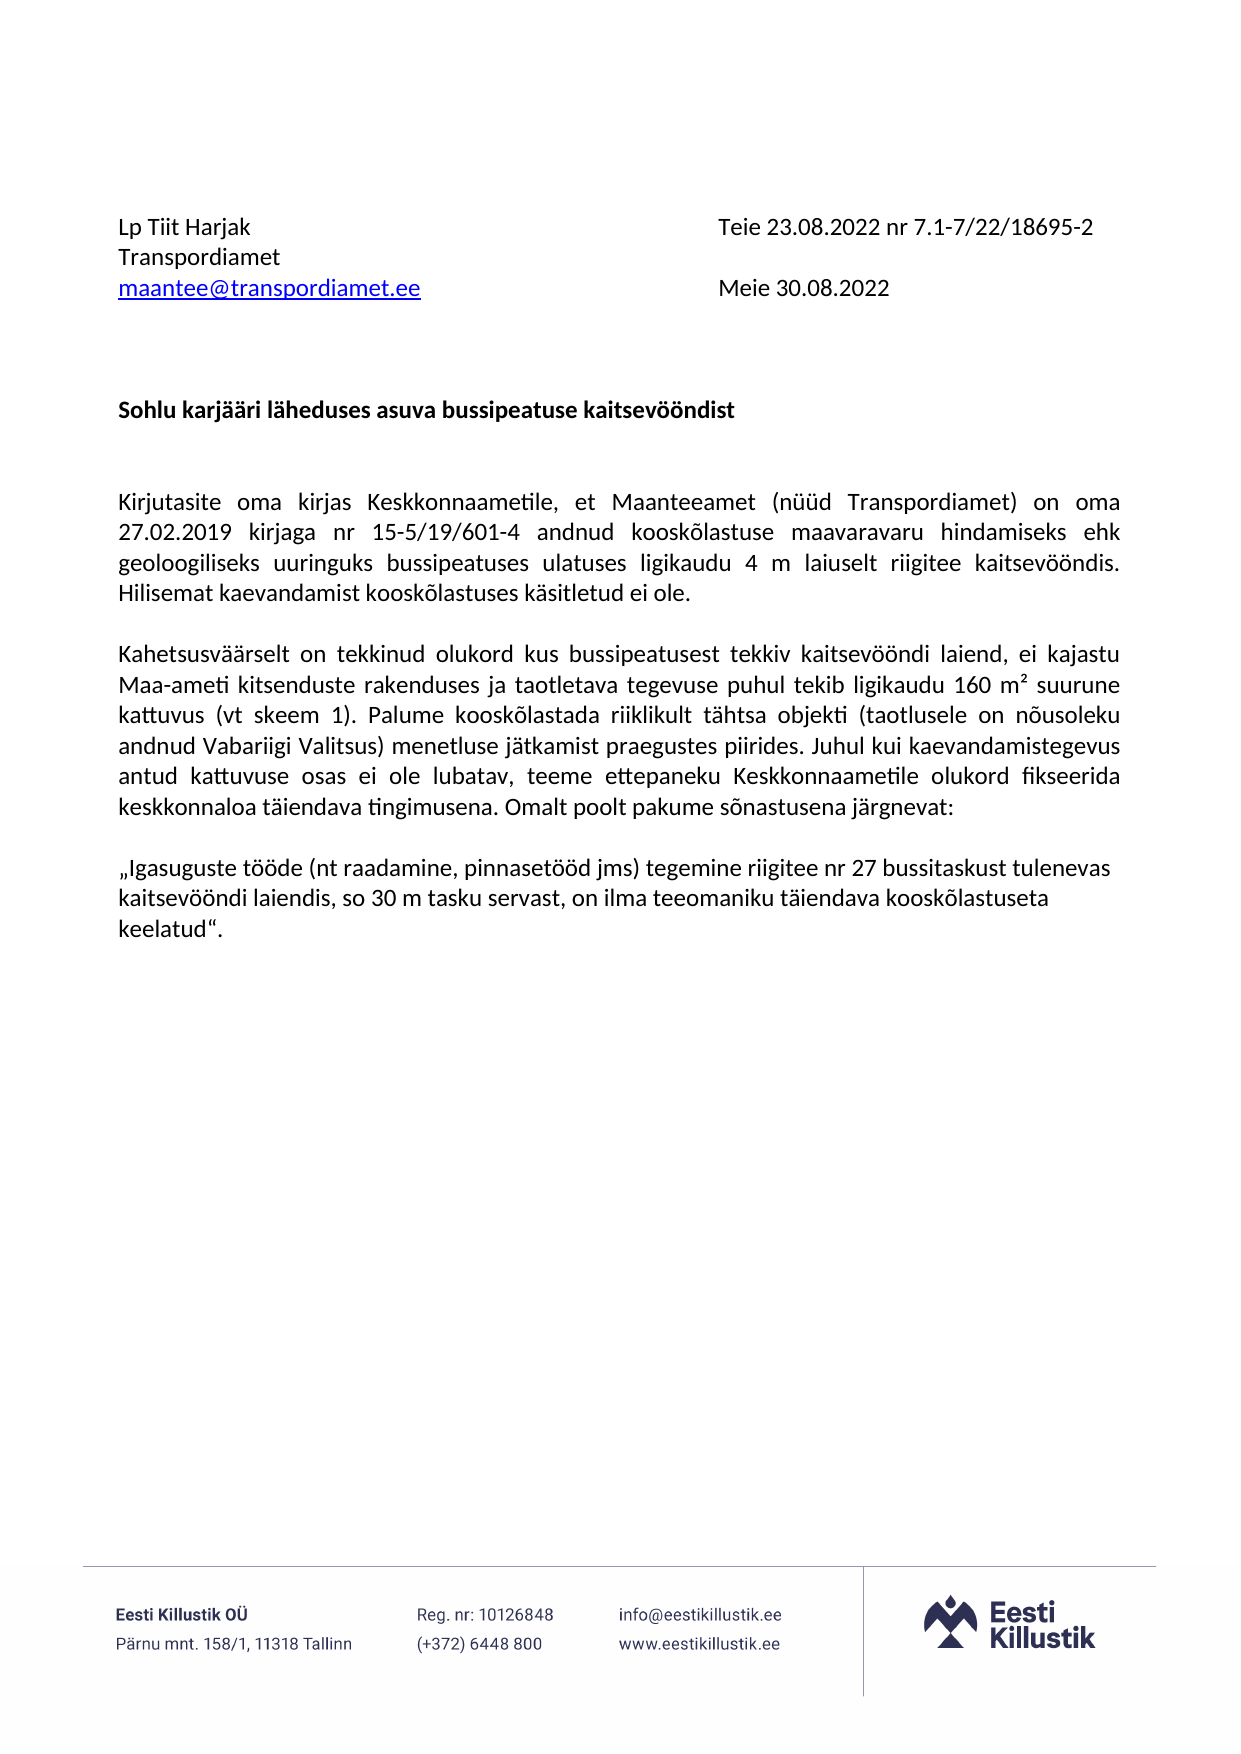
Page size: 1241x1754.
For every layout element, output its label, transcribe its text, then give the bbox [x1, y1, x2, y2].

text Transpordiamet [118, 242, 1122, 272]
text maantee@transpordiamet.ee Meie 30.08.2022 [118, 272, 1122, 303]
text Kirjutasite oma kirjas Keskkonnaametile, et Maanteeamet (nüüd Transpordiamet) on oma 27.02.2019 kirjaga nr 15-5/19/601-4 andnud kooskõlastuse maavaravaru hindamiseks ehk geoloogiliseks uuringuks bussipeatuses ulatuses ligikaudu 4 m laiuselt riigitee kaitsevööndis. Hilisemat kaevandamist kooskõlastuses käsitletud ei ole. [118, 486, 1122, 608]
text Sohlu karjääri läheduses asuva bussipeatuse kaitsevööndist [118, 394, 1122, 425]
text Lp Tiit Harjak Teie 23.08.2022 nr 7.1-7/22/18695-2 [118, 211, 1122, 242]
picture [1, 1564, 1239, 1752]
text „Igasuguste tööde (nt raadamine, pinnasetööd jms) tegemine riigitee nr 27 bussitaskust tulenevas kaitsevööndi laiendis, so 30 m tasku servast, on ilma teeomaniku täiendava kooskõlastuseta keelatud“. [118, 852, 1122, 943]
text Kahetsusväärselt on tekkinud olukord kus bussipeatusest tekkiv kaitsevööndi laiend, ei kajastu Maa-ameti kitsenduste rakenduses ja taotletava tegevuse puhul tekib ligikaudu 160 m² suurune kattuvus (vt skeem 1). Palume kooskõlastada riiklikult tähtsa objekti (taotlusele on nõusoleku andnud Vabariigi Valitsus) menetluse jätkamist praegustes piirides. Juhul kui kaevandamistegevus antud kattuvuse osas ei ole lubatav, teeme ettepaneku Keskkonnaametile olukord fikseerida keskkonnaloa täiendava tingimusena. Omalt poolt pakume sõnastusena järgnevat: [118, 638, 1122, 821]
